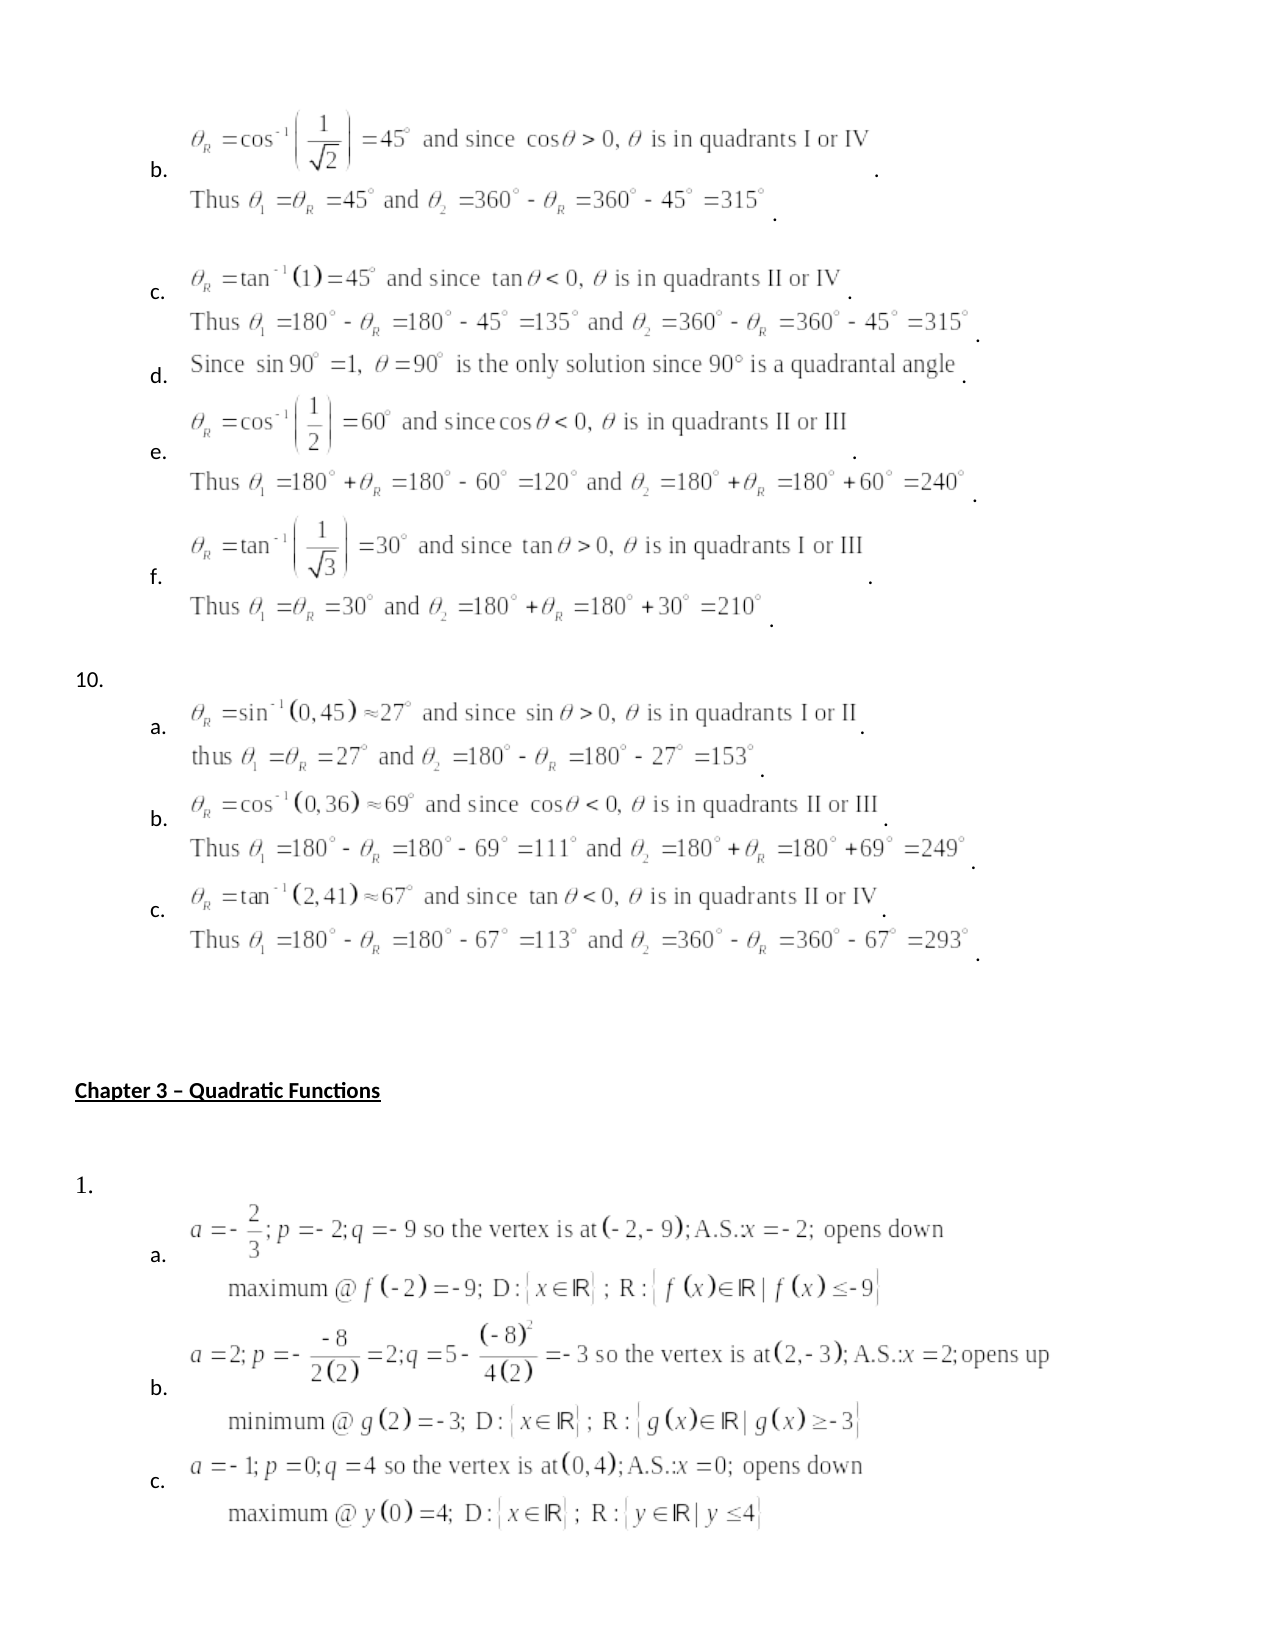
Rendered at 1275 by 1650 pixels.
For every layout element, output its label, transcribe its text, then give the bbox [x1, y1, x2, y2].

list . [187, 923, 1200, 1057]
list . [187, 832, 1200, 875]
list . [150, 104, 1200, 183]
list . [187, 740, 1200, 783]
list . [150, 511, 1200, 590]
list . [187, 465, 1200, 509]
list . [187, 590, 1200, 633]
list . [187, 183, 1200, 257]
list . [150, 785, 1200, 832]
list . [187, 305, 1200, 349]
list . [150, 259, 1200, 305]
list . [150, 694, 1200, 740]
list . [150, 877, 1200, 923]
text Chapter 3 – Quadratic Functions [75, 1076, 1200, 1104]
list . [150, 351, 1200, 389]
list . [150, 389, 1200, 465]
